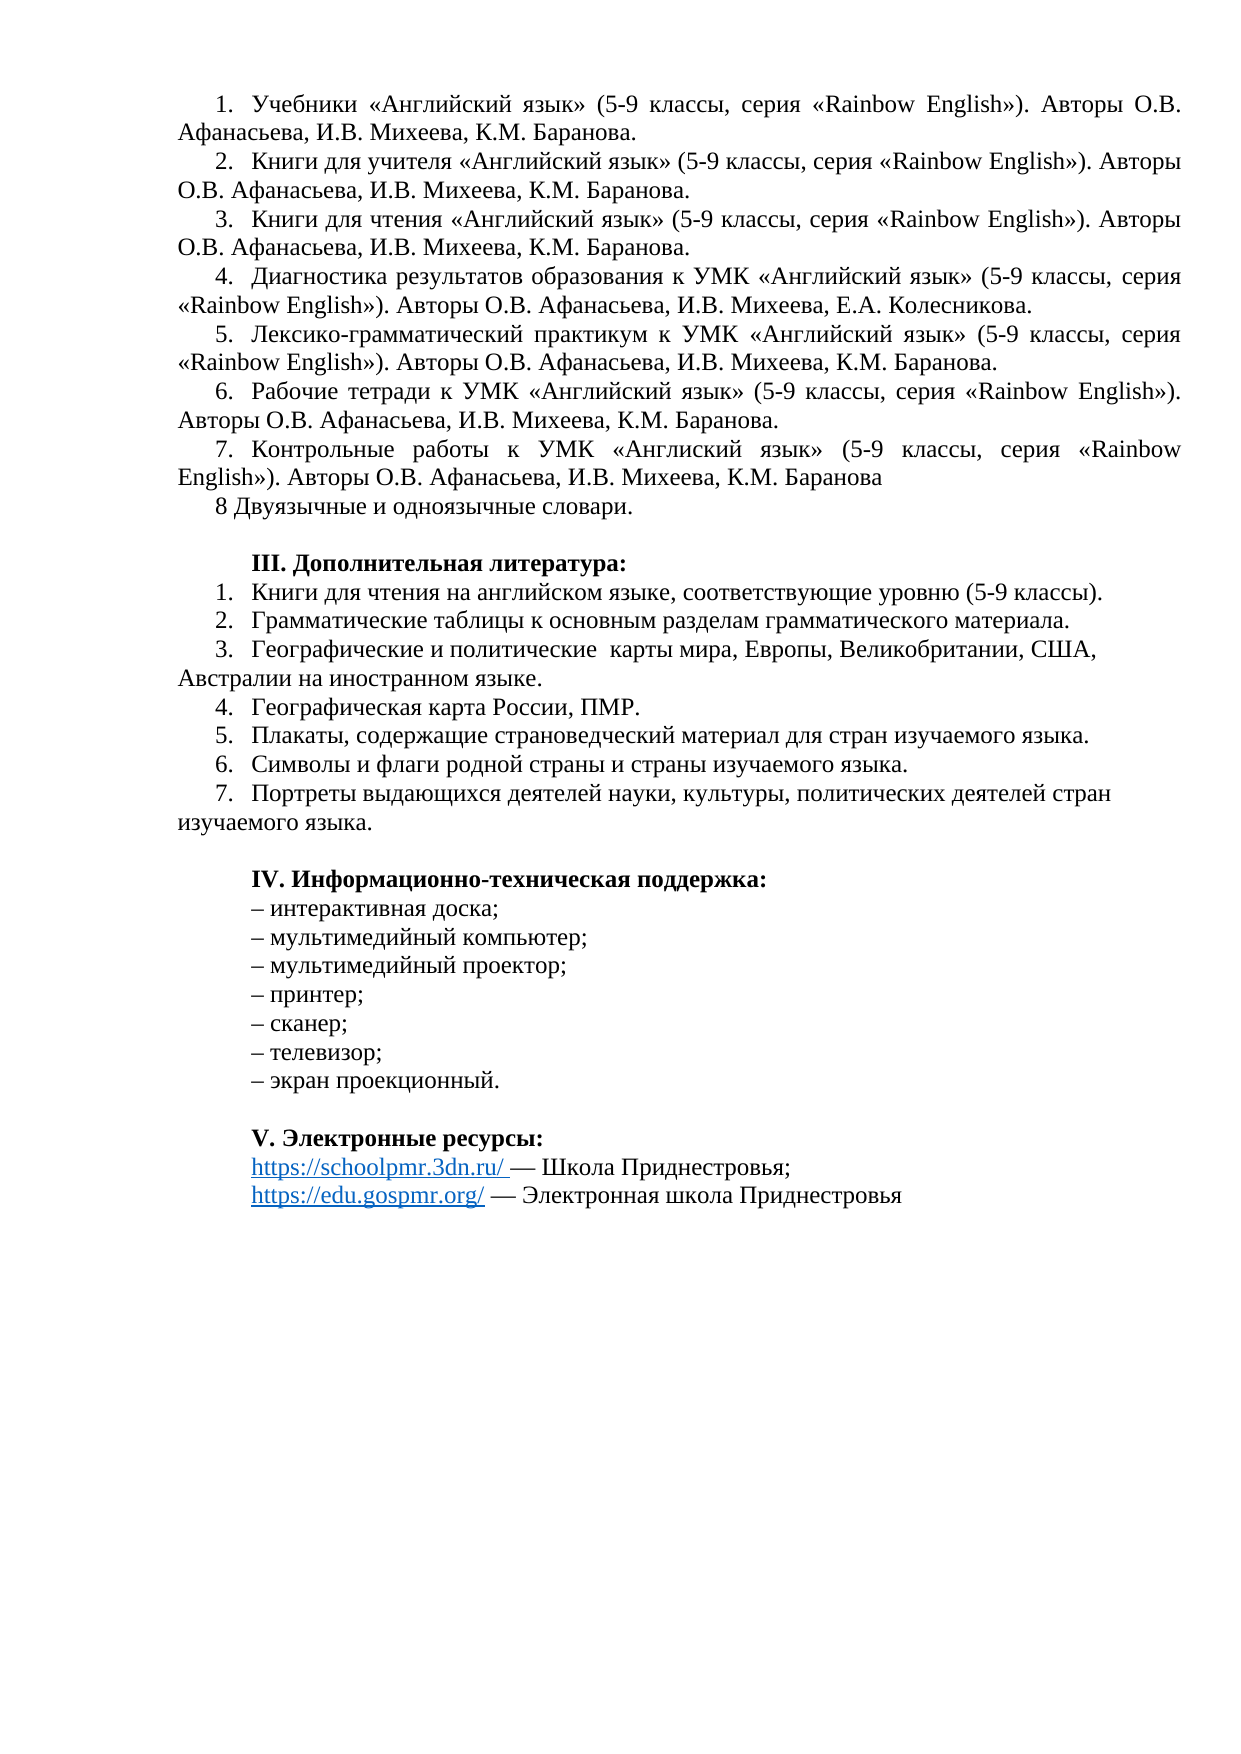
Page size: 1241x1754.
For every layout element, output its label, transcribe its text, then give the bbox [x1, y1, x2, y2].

list Портреты выдающихся деятелей науки, культуры, политических деятелей стран изучаемого языка. [177, 778, 1181, 835]
list Грамматические таблицы к основным разделам грамматического материала. [177, 605, 1181, 634]
list Контрольные работы к УМК «Англиский язык» (5-9 классы, серия «Rainbow English»). Авторы О.В. Афанасьева, И.В. Михеева, К.М. Баранова [177, 434, 1181, 491]
text – экран проекционный. [177, 1065, 1181, 1094]
list Географические и политические карты мира, Европы, Великобритании, США, Австралии на иностранном языке. [177, 634, 1181, 692]
text 8 Двуязычные и одноязычные словари. [177, 491, 1181, 520]
list Плакаты, содержащие страноведческий материал для стран изучаемого языка. [177, 720, 1181, 749]
list Лексико-грамматический практикум к УМК «Английский язык» (5-9 классы, серия «Rainbow English»). Авторы О.В. Афанасьева, И.В. Михеева, К.М. Баранова. [177, 319, 1181, 376]
list Книги для чтения «Английский язык» (5-9 классы, серия «Rainbow English»). Авторы О.В. Афанасьева, И.В. Михеева, К.М. Баранова. [177, 204, 1181, 261]
text – мультимедийный компьютер; [177, 922, 1181, 950]
text III. Дополнительная литература: [177, 548, 1181, 577]
text – сканер; [177, 1008, 1181, 1037]
list Книги для чтения на английском языке, соответствующие уровню (5-9 классы). [177, 577, 1181, 605]
list Учебники «Английский язык» (5-9 классы, серия «Rainbow English»). Авторы О.В. Афанасьева, И.В. Михеева, К.М. Баранова. [177, 89, 1181, 146]
text – телевизор; [177, 1037, 1181, 1065]
text – интерактивная доска; [177, 893, 1181, 922]
list Книги для учителя «Английский язык» (5-9 классы, серия «Rainbow English»). Авторы О.В. Афанасьева, И.В. Михеева, К.М. Баранова. [177, 146, 1181, 204]
text https://edu.gospmr.org/ — Электронная школа Приднестровья [177, 1180, 1181, 1209]
list Символы и флаги родной страны и страны изучаемого языка. [177, 749, 1181, 778]
list Географическая карта России, ПМР. [177, 692, 1181, 720]
list Диагностика результатов образования к УМК «Английский язык» (5-9 классы, серия «Rainbow English»). Авторы О.В. Афанасьева, И.В. Михеева, Е.А. Колесникова. [177, 261, 1181, 319]
text – мультимедийный проектор; [177, 950, 1181, 979]
list Рабочие тетради к УМК «Английский язык» (5-9 классы, серия «Rainbow English»). Авторы О.В. Афанасьева, И.В. Михеева, К.М. Баранова. [177, 376, 1181, 434]
text V. Электронные ресурсы: [177, 1123, 1181, 1152]
text – принтер; [177, 979, 1181, 1008]
text IV. Информационно-техническая поддержка: [177, 864, 1181, 893]
text https://schoolpmr.3dn.ru/ — Школа Приднестровья; [177, 1152, 1181, 1180]
